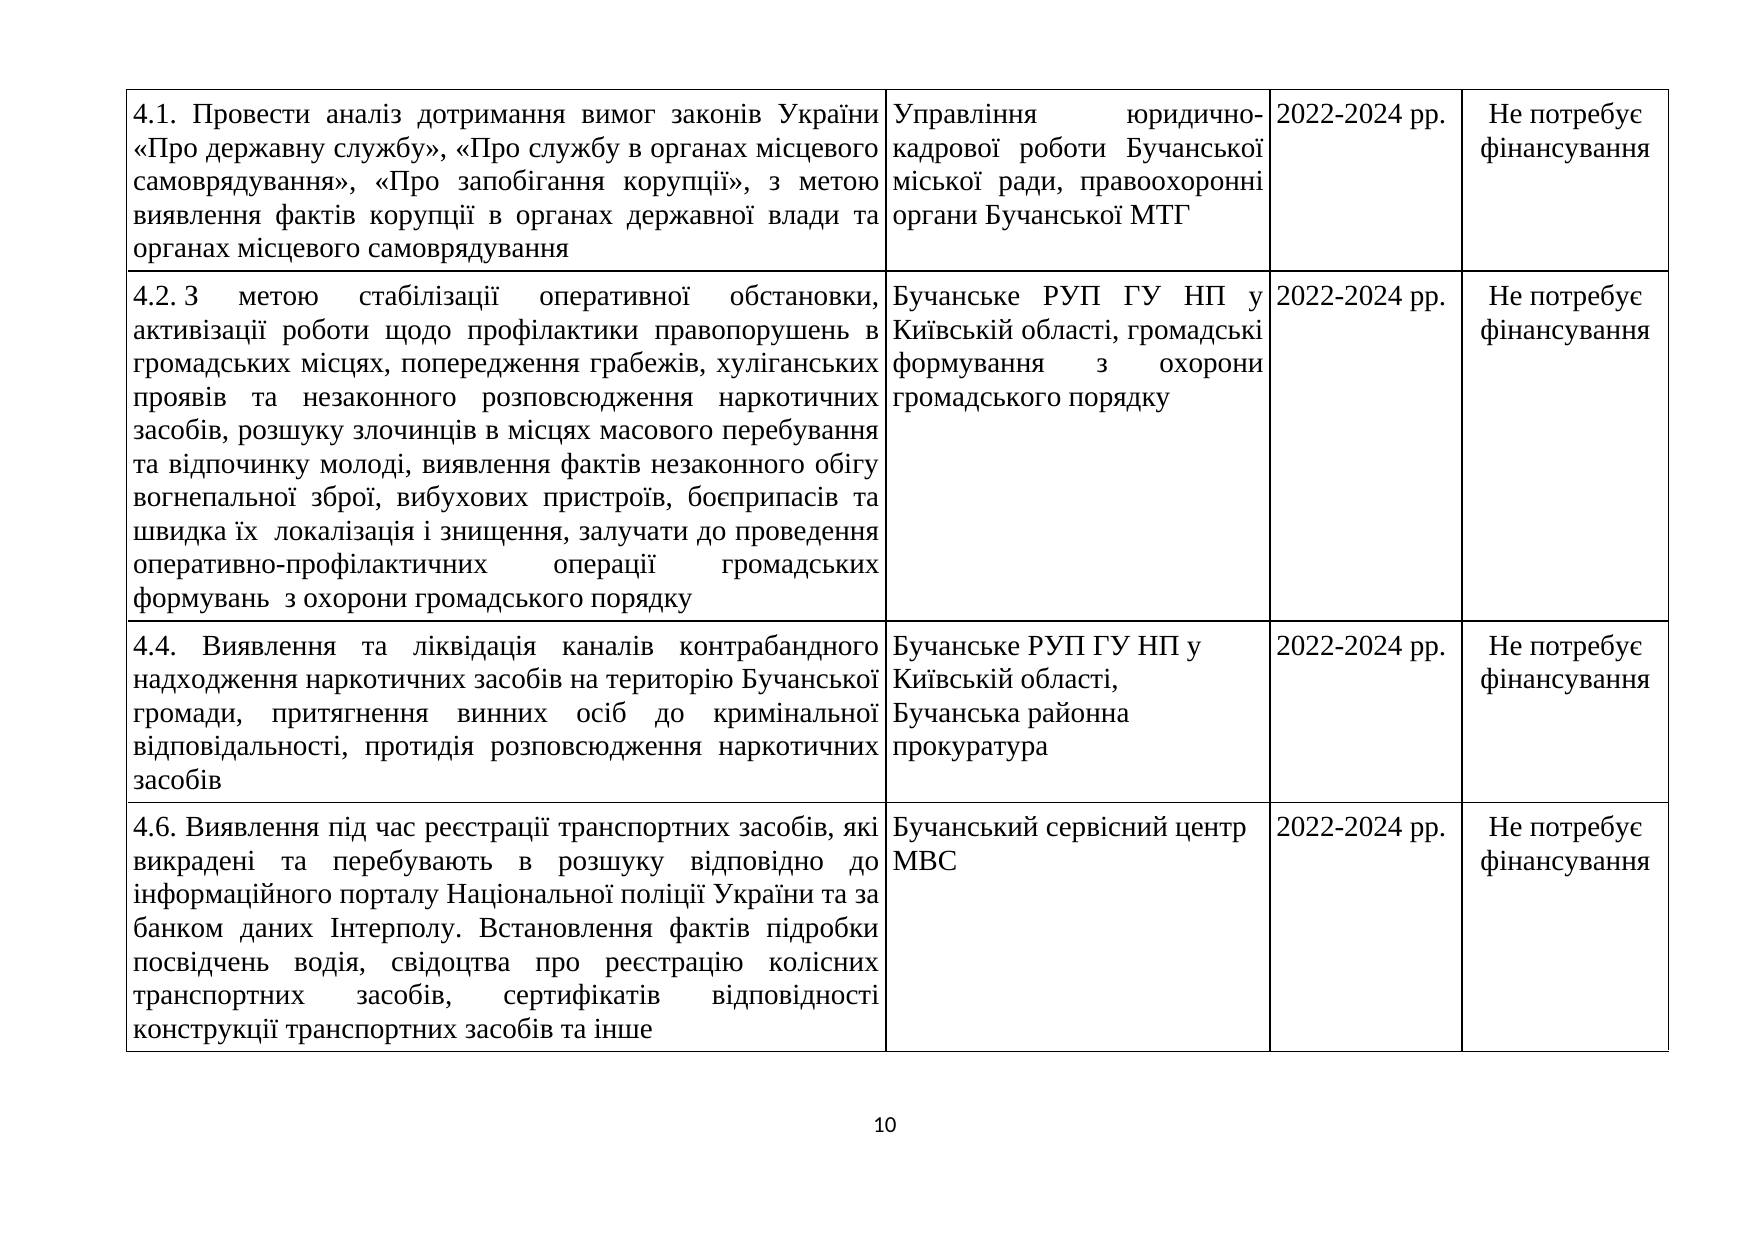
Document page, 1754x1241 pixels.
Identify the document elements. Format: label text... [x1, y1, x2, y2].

table_cell Бучанське РУП ГУ НП у Київській області, Бучанська районна прокуратура [887, 622, 1269, 802]
table_cell Бучанське РУП ГУ НП у Київській області, громадські формування з охорони громадського порядку [887, 272, 1269, 620]
table_cell 2022-2024 рр. [1271, 803, 1461, 1051]
table_cell Управління юридично-кадрової роботи Бучанської міської ради, правоохоронні органи Бучанської МТГ [887, 90, 1269, 270]
table_cell 2022-2024 рр. [1271, 622, 1461, 802]
table_cell 4.4. Виявлення та ліквідація каналів контрабандного надходження наркотичних засобів на територію Бучанської громади, притягнення винних осіб до кримінальної відповідальності, протидія розповсюдження наркотичних засобів [127, 621, 885, 802]
table_cell 4.6. Виявлення під час реєстрації транспортних засобів, які викрадені та перебувають в розшуку відповідно до інформаційного порталу Національної поліції України та за банком даних Інтерполу. Встановлення фактів підробки посвідчень водія, свідоцтва про реєстрацію колісних транспортних засобів, сертифікатів відповідності конструкції транспортних засобів та інше [127, 803, 885, 1051]
table_cell 4.1. Провести аналіз дотримання вимог законів України «Про державну службу», «Про службу в органах місцевого самоврядування», «Про запобігання корупції», з метою виявлення фактів корупції в органах державної влади та органах місцевого самоврядування [127, 90, 885, 270]
table_cell 2022-2024 рр. [1271, 272, 1461, 620]
table_cell Бучанський сервісний центр МВС [887, 803, 1269, 1051]
table_cell 2022-2024 рр. [1271, 90, 1461, 270]
table_cell Не потребує фінансування [1463, 272, 1668, 620]
table_cell Не потребує фінансування [1463, 90, 1668, 270]
table_cell Не потребує фінансування [1463, 622, 1668, 802]
table_cell 4.2. З метою стабілізації оперативної обстановки, активізації роботи щодо профілактики правопорушень в громадських місцях, попередження грабежів, хуліганських проявів та незаконного розповсюдження наркотичних засобів, розшуку злочинців в місцях масового перебування та відпочинку молоді, виявлення фактів незаконного обігу вогнепальної зброї, вибухових пристроїв, боєприпасів та швидка їх локалізація і знищення, залучати до проведення оперативно-профілактичних операції громадських формувань з охорони громадського порядку [127, 271, 885, 620]
table_cell Не потребує фінансування [1463, 803, 1668, 1051]
